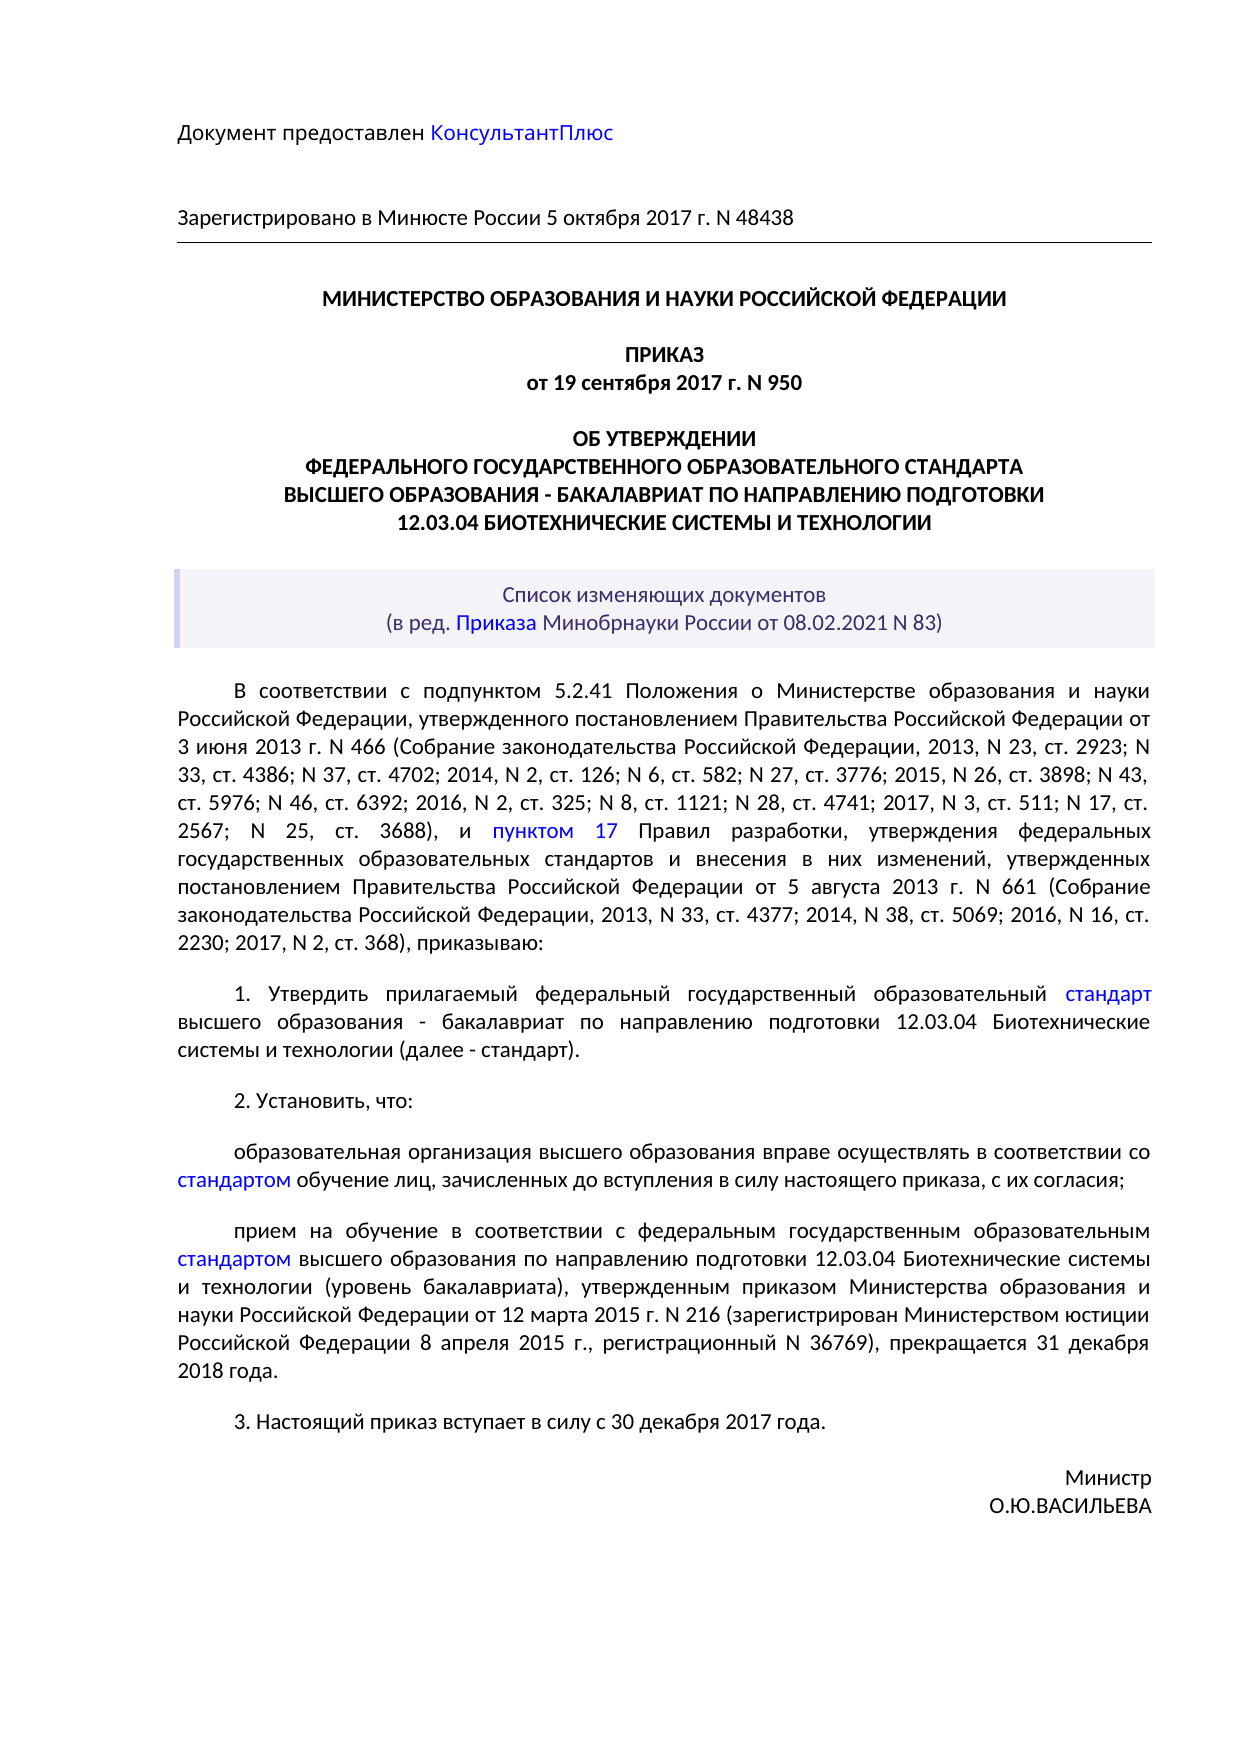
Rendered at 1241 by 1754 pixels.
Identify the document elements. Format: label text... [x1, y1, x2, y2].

title Документ предоставлен КонсультантПлюс [177, 118, 1152, 175]
text Министр [177, 1463, 1152, 1491]
text В соответствии с подпунктом 5.2.41 Положения о Министерстве образования и науки Российской Федерации, утвержденного постановлением Правительства Российской Федерации от 3 июня 2013 г. N 466 (Собрание законодательства Российской Федерации, 2013, N 23, ст. 2923; N 33, ст. 4386; N 37, ст. 4702; 2014, N 2, ст. 126; N 6, ст. 582; N 27, ст. 3776; 2015, N 26, ст. 3898; N 43, ст. 5976; N 46, ст. 6392; 2016, N 2, ст. 325; N 8, ст. 1121; N 28, ст. 4741; 2017, N 3, ст. 511; N 17, ст. 2567; N 25, ст. 3688), и пунктом 17 Правил разработки, утверждения федеральных государственных образовательных стандартов и внесения в них изменений, утвержденных постановлением Правительства Российской Федерации от 5 августа 2013 г. N 661 (Собрание законодательства Российской Федерации, 2013, N 33, ст. 4377; 2014, N 38, ст. 5069; 2016, N 16, ст. 2230; 2017, N 2, ст. 368), приказываю: [177, 676, 1152, 956]
title от 19 сентября 2017 г. N 950 [177, 368, 1152, 396]
text О.Ю.ВАСИЛЬЕВА [177, 1491, 1152, 1519]
text образовательная организация высшего образования вправе осуществлять в соответствии со стандартом обучение лиц, зачисленных до вступления в силу настоящего приказа, с их согласия; [177, 1137, 1152, 1193]
text Зарегистрировано в Минюсте России 5 октября 2017 г. N 48438 [177, 203, 1152, 231]
table_header Список изменяющих документов (в ред. Приказа Минобрнауки России от 08.02.2021 N 83) [180, 569, 1149, 648]
title ФЕДЕРАЛЬНОГО ГОСУДАРСТВЕННОГО ОБРАЗОВАТЕЛЬНОГО СТАНДАРТА [177, 452, 1152, 480]
text прием на обучение в соответствии с федеральным государственным образовательным стандартом высшего образования по направлению подготовки 12.03.04 Биотехнические системы и технологии (уровень бакалавриата), утвержденным приказом Министерства образования и науки Российской Федерации от 12 марта 2015 г. N 216 (зарегистрирован Министерством юстиции Российской Федерации 8 апреля 2015 г., регистрационный N 36769), прекращается 31 декабря 2018 года. [177, 1216, 1152, 1384]
title 12.03.04 БИОТЕХНИЧЕСКИЕ СИСТЕМЫ И ТЕХНОЛОГИИ [177, 508, 1152, 536]
text 2. Установить, что: [177, 1086, 1152, 1114]
title ПРИКАЗ [177, 340, 1152, 368]
title МИНИСТЕРСТВО ОБРАЗОВАНИЯ И НАУКИ РОССИЙСКОЙ ФЕДЕРАЦИИ [177, 284, 1152, 312]
title ОБ УТВЕРЖДЕНИИ [177, 424, 1152, 452]
text 1. Утвердить прилагаемый федеральный государственный образовательный стандарт высшего образования - бакалавриат по направлению подготовки 12.03.04 Биотехнические системы и технологии (далее - стандарт). [177, 979, 1152, 1063]
title ВЫСШЕГО ОБРАЗОВАНИЯ - БАКАЛАВРИАТ ПО НАПРАВЛЕНИЮ ПОДГОТОВКИ [177, 480, 1152, 508]
text 3. Настоящий приказ вступает в силу с 30 декабря 2017 года. [177, 1407, 1152, 1435]
